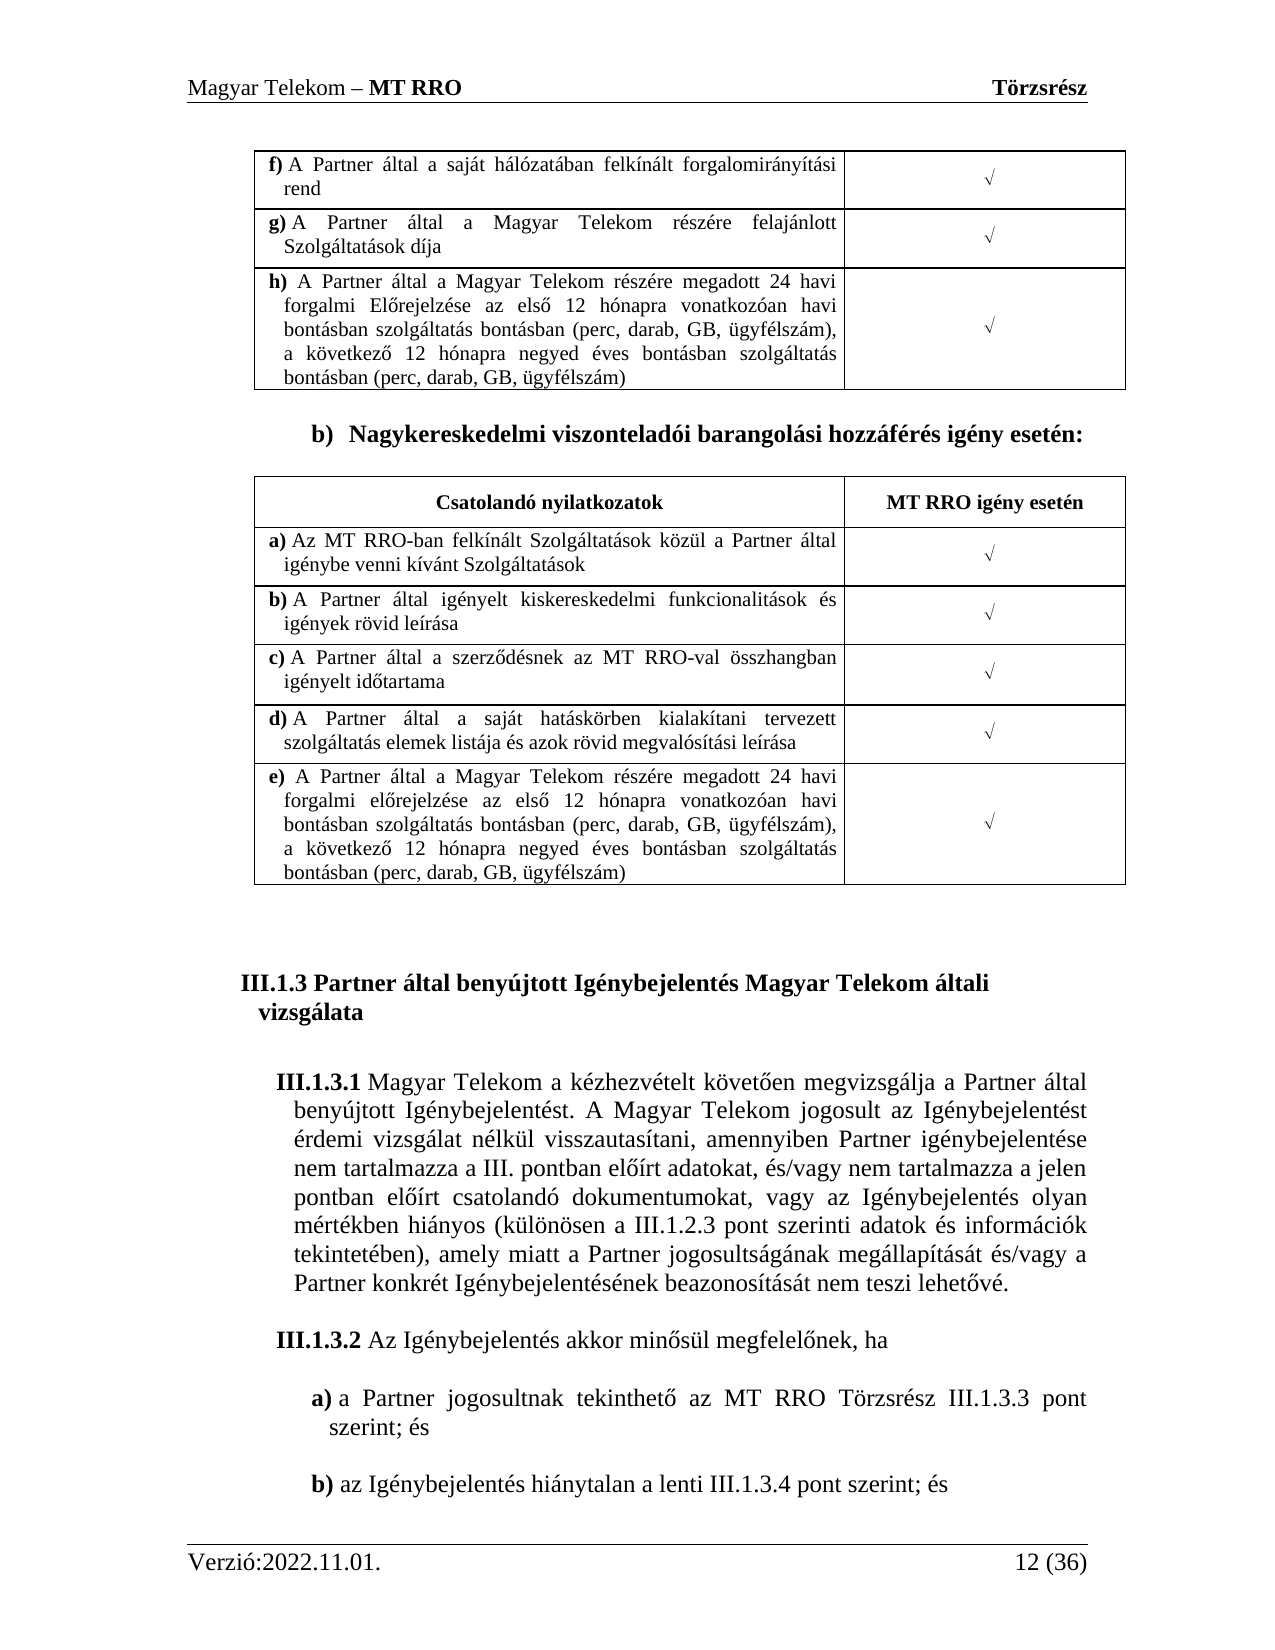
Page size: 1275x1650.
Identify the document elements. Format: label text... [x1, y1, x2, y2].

table_cell [845, 269, 1125, 389]
subtitle III.1.3 Partner által benyújtott Igénybejelentés Magyar Telekom általi vizsgálata [240, 968, 1088, 1025]
text III.1.3.2 Az Igénybejelentés akkor minősül megfelelőnek, ha [276, 1325, 1088, 1354]
table_header Csatolandó nyilatkozatok [255, 477, 844, 526]
text III.1.3.1 Magyar Telekom a kézhezvételt követően megvizsgálja a Partner által benyújtott Igénybejelentést. A Magyar Telekom jogosult az Igénybejelentést érdemi vizsgálat nélkül visszautasítani, amennyiben Partner igénybejelentése nem tartalmazza a III. pontban előírt adatokat, és/vagy nem tartalmazza a jelen pontban előírt csatolandó dokumentumokat, vagy az Igénybejelentés olyan mértékben hiányos (különösen a III.1.2.3 pont szerinti adatok és információk tekintetében), amely miatt a Partner jogosultságának megállapítását és/vagy a Partner konkrét Igénybejelentésének beazonosítását nem teszi lehetővé. [276, 1067, 1088, 1297]
table_cell [845, 528, 1125, 585]
table_cell g) A Partner által a Magyar Telekom részére felajánlott Szolgáltatások díja [255, 210, 844, 267]
table_cell a) Az MT RRO-ban felkínált Szolgáltatások közül a Partner által igénybe venni kívánt Szolgáltatások [255, 528, 844, 585]
table_cell b) A Partner által igényelt kiskereskedelmi funkcionalitások és igények rövid leírása [255, 587, 844, 643]
text b) az Igénybejelentés hiánytalan a lenti III.1.3.4 pont szerint; és [311, 1469, 1088, 1498]
table_cell f) A Partner által a saját hálózatában felkínált forgalomirányítási rend [255, 152, 844, 208]
list Nagykereskedelmi viszonteladói barangolási hozzáférés igény esetén: [311, 419, 1088, 447]
table_cell d) A Partner által a saját hatáskörben kialakítani tervezett szolgáltatás elemek listája és azok rövid megvalósítási leírása [255, 706, 844, 762]
table_cell h) A Partner által a Magyar Telekom részére megadott 24 havi forgalmi Előrejelzése az első 12 hónapra vonatkozóan havi bontásban szolgáltatás bontásban (perc, darab, GB, ügyfélszám), a következő 12 hónapra negyed éves bontásban szolgáltatás bontásban (perc, darab, GB, ügyfélszám) [255, 269, 844, 389]
table_header MT RRO igény esetén [845, 477, 1125, 526]
table_cell [845, 706, 1125, 762]
table_cell [845, 645, 1125, 704]
table_cell c) A Partner által a szerződésnek az MT RRO-val összhangban igényelt időtartama [255, 645, 844, 704]
table_cell e) A Partner által a Magyar Telekom részére megadott 24 havi forgalmi előrejelzése az első 12 hónapra vonatkozóan havi bontásban szolgáltatás bontásban (perc, darab, GB, ügyfélszám), a következő 12 hónapra negyed éves bontásban szolgáltatás bontásban (perc, darab, GB, ügyfélszám) [255, 764, 844, 884]
table_cell [845, 152, 1125, 208]
table_cell [845, 587, 1125, 643]
table_cell [845, 764, 1125, 884]
table_cell [845, 210, 1125, 267]
text a) a Partner jogosultnak tekinthető az MT RRO Törzsrész III.1.3.3 pont szerint; és [311, 1383, 1088, 1440]
